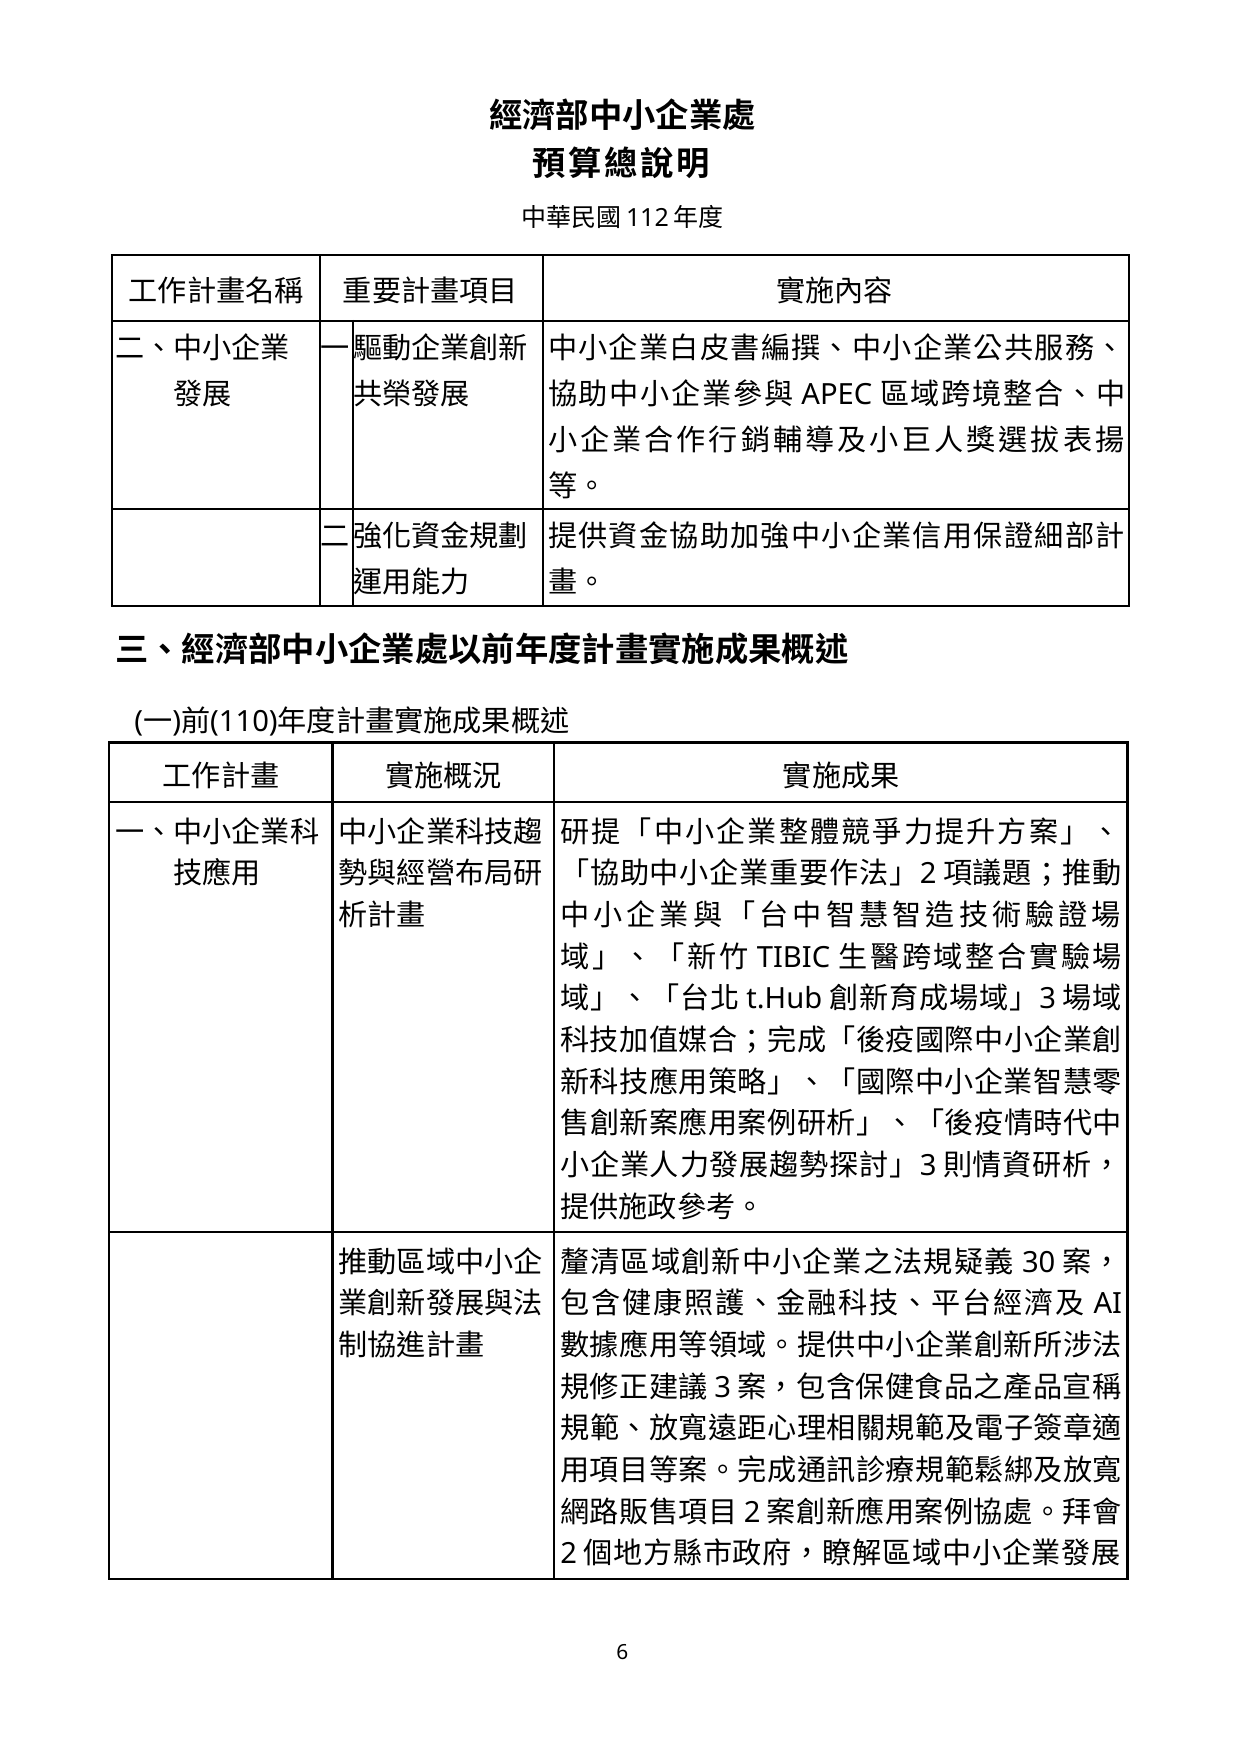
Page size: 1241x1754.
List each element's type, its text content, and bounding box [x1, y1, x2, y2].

table_cell 一、中小企業科技應用 [110, 803, 331, 1231]
table_cell 二、中小企業發展 [113, 322, 319, 508]
table_header 工作計畫名稱 [113, 256, 319, 320]
table_cell 推動區域中小企業創新發展與法制協進計畫 [334, 1233, 553, 1578]
table_cell [110, 1233, 331, 1578]
table_cell 中小企業白皮書編撰、中小企業公共服務、協助中小企業參與APEC區域跨境整合、中小企業合作行銷輔導及小巨人獎選拔表揚等。 [544, 322, 1128, 508]
table_cell 二 [321, 510, 352, 605]
table_header 工作計畫 [110, 744, 331, 801]
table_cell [555, 1233, 1126, 1578]
table_cell 一 [321, 322, 352, 508]
table_header 實施成果 [555, 744, 1126, 801]
table_cell 驅動企業創新共榮發展 [354, 322, 542, 508]
table_header 重要計畫項目 [321, 256, 542, 320]
text (一)前(110)年度計畫實施成果概述 [134, 693, 1129, 741]
text 三、經濟部中小企業處以前年度計畫實施成果概述 [115, 623, 1129, 671]
table_cell 中小企業科技趨勢與經營布局研析計畫 [334, 803, 553, 1231]
table_cell 強化資金規劃運用能力 [354, 510, 542, 605]
table_cell [113, 510, 319, 605]
table_header 實施內容 [544, 256, 1128, 320]
table_cell 研提「中小企業整體競爭力提升方案」、「協助中小企業重要作法」2項議題；推動中小企業與「台中智慧智造技術驗證場域」、「新竹TIBIC生醫跨域整合實驗場域」、「台北t.Hub創新育成場域」3場域科技加值媒合；完成「後疫國際中小企業創新科技應用策略」、「國際中小企業智慧零售創新案應用案例研析」、「後疫情時代中小企業人力發展趨勢探討」3則情資研析，提供施政參考。 [555, 803, 1126, 1231]
table_header 實施概況 [334, 744, 553, 801]
table_cell 提供資金協助加強中小企業信用保證細部計畫。 [544, 510, 1128, 605]
